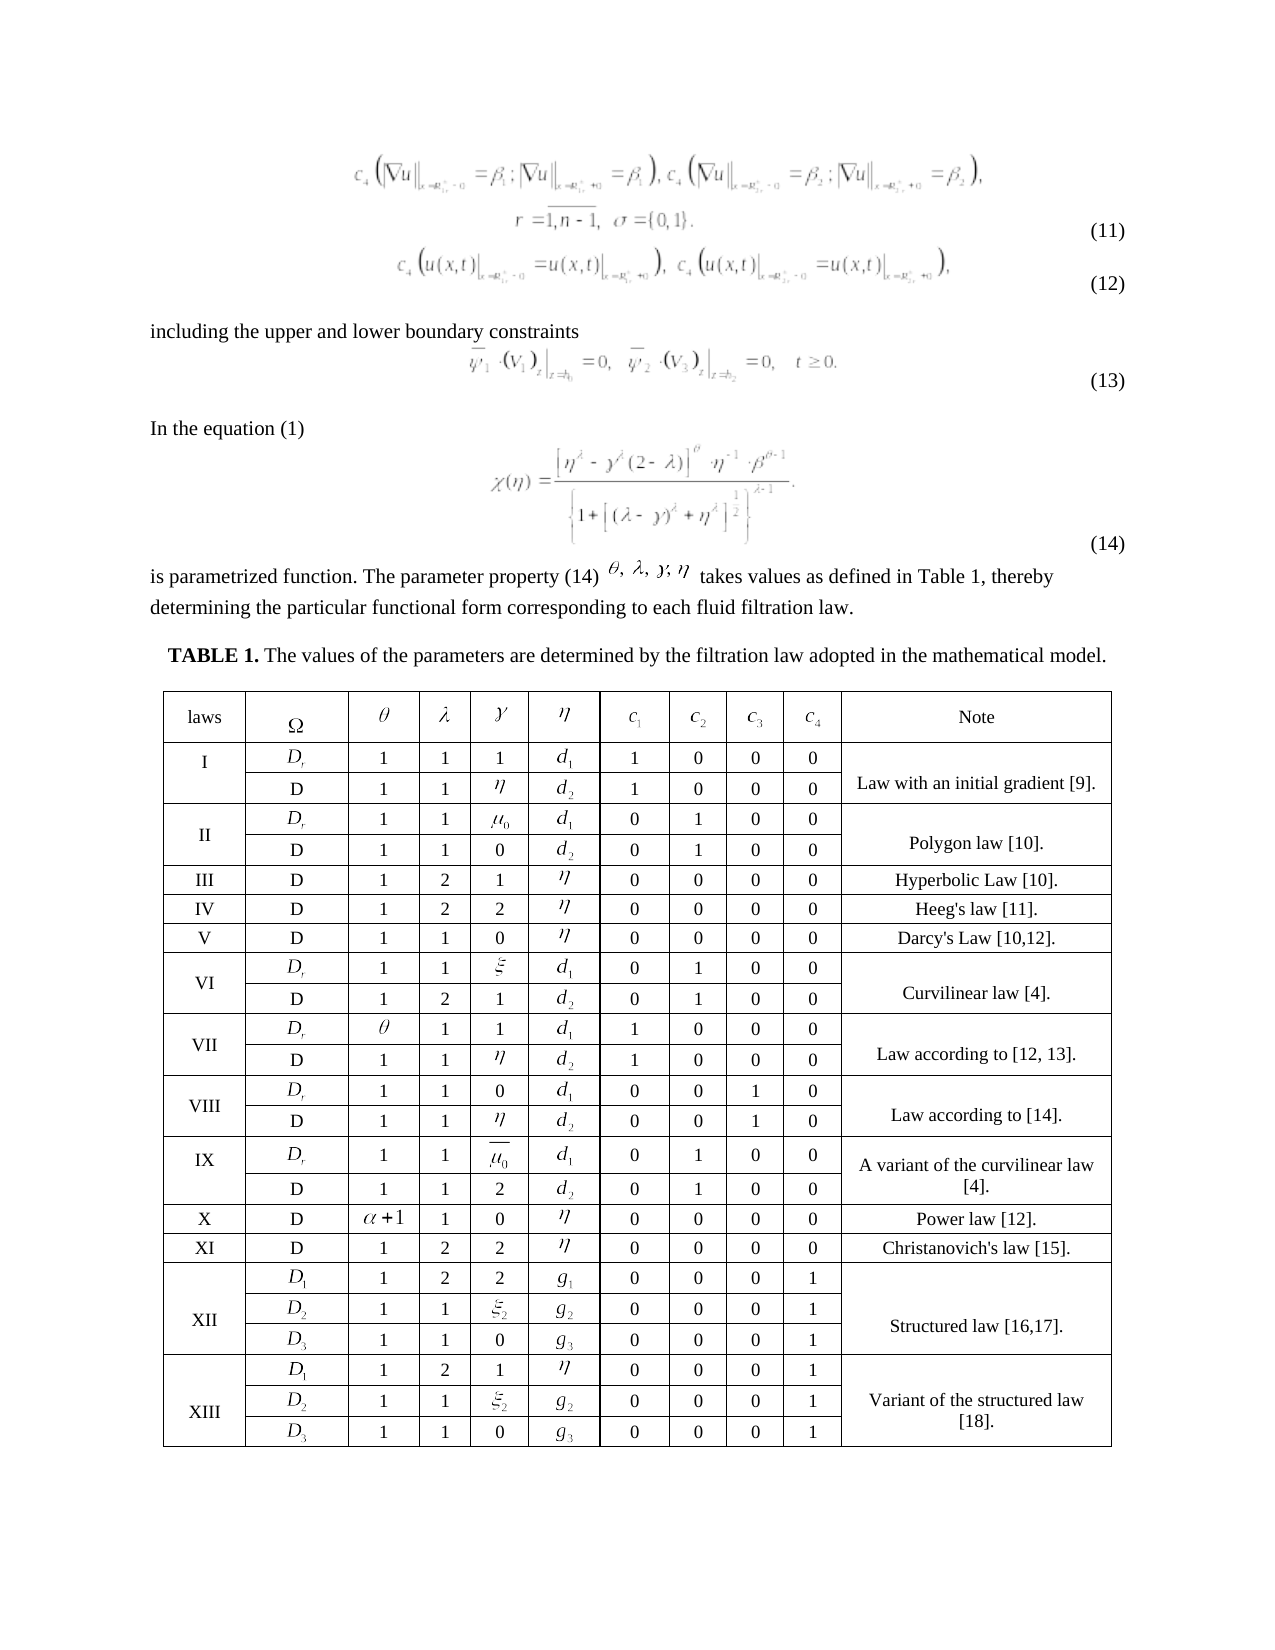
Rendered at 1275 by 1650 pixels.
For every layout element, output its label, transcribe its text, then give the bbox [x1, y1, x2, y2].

table_cell 0 [727, 1045, 783, 1074]
table_cell 0 [670, 1014, 726, 1044]
table_cell [529, 1106, 599, 1136]
table_cell 0 [601, 1076, 669, 1105]
table_cell [529, 924, 599, 952]
table_cell [529, 984, 599, 1013]
table_cell Structured law [16,17]. [842, 1263, 1111, 1354]
table_cell [471, 953, 528, 982]
table_cell 0 [670, 1386, 726, 1416]
table_cell [529, 1234, 599, 1262]
table_cell 0 [601, 835, 669, 864]
table_cell 0 [784, 1014, 841, 1044]
table_cell [529, 1355, 599, 1385]
table_cell 1 [420, 1205, 470, 1233]
table_cell 1 [784, 1386, 841, 1416]
table_cell 0 [601, 924, 669, 952]
table_cell 1 [420, 743, 470, 772]
table_cell [471, 1294, 528, 1323]
table_cell 1 [727, 1106, 783, 1136]
table_cell [529, 1076, 599, 1105]
table_cell 0 [471, 1076, 528, 1105]
table_cell 1 [471, 984, 528, 1013]
table_cell [529, 773, 599, 803]
table_cell 0 [727, 773, 783, 803]
table_cell 0 [727, 1355, 783, 1385]
table_cell 1 [471, 1014, 528, 1044]
table_cell 0 [471, 1417, 528, 1446]
table_cell 1 [784, 1355, 841, 1385]
table_cell 0 [670, 773, 726, 803]
text (13) [150, 343, 1125, 392]
table_cell Curvilinear law [4]. [842, 953, 1111, 1013]
table_cell 0 [727, 1386, 783, 1416]
table_cell 1 [420, 953, 470, 982]
table_cell 0 [601, 1417, 669, 1446]
table_cell D [246, 773, 348, 803]
table_cell 0 [670, 1076, 726, 1105]
table_cell 0 [670, 924, 726, 952]
table_cell [246, 1324, 348, 1354]
table_cell 2 [420, 1355, 470, 1385]
table_cell 0 [670, 1294, 726, 1323]
table_cell [246, 1263, 348, 1293]
table_cell 0 [471, 924, 528, 952]
table_cell Darcy's Law [10,12]. [842, 924, 1111, 952]
table_cell 0 [601, 895, 669, 923]
table_cell 0 [784, 804, 841, 834]
table_cell 0 [727, 1205, 783, 1233]
table_cell 1 [349, 1174, 419, 1204]
table_cell XII [164, 1263, 245, 1354]
table_cell 0 [727, 804, 783, 834]
table_header [349, 692, 419, 742]
table_cell 0 [727, 835, 783, 864]
table_cell 1 [349, 1324, 419, 1354]
table_cell 0 [670, 1106, 726, 1136]
table_cell [529, 953, 599, 982]
table_cell 0 [727, 1417, 783, 1446]
table_cell 0 [601, 804, 669, 834]
table_cell [246, 1417, 348, 1446]
table_cell D [246, 984, 348, 1013]
table_cell 1 [601, 743, 669, 772]
table_cell 0 [601, 953, 669, 982]
table_cell Variant of the structured law [18]. [842, 1355, 1111, 1446]
table_cell Law with an initial gradient [9]. [842, 743, 1111, 803]
table_cell [529, 1294, 599, 1323]
table_cell 1 [349, 773, 419, 803]
table_cell 0 [601, 1263, 669, 1293]
table_cell 0 [601, 1137, 669, 1173]
table_cell 1 [420, 1137, 470, 1173]
table_cell 1 [349, 1137, 419, 1173]
table_cell 1 [601, 1045, 669, 1074]
text (14) [150, 440, 1125, 555]
table_header [670, 692, 726, 742]
table_cell 1 [349, 953, 419, 982]
table_cell 1 [420, 1294, 470, 1323]
text is parametrized function. The parameter property (14) takes values as defined in Table 1, thereby determining the particular functional form corresponding to each fluid filtration law. [150, 555, 1125, 619]
table_cell XIII [164, 1355, 245, 1446]
table_cell 1 [349, 1076, 419, 1105]
table_cell Hyperbolic Law [10]. [842, 866, 1111, 893]
table_cell 1 [471, 743, 528, 772]
table_cell 1 [349, 743, 419, 772]
table_cell 1 [471, 1355, 528, 1385]
table_cell 0 [601, 866, 669, 893]
table_cell 0 [670, 1355, 726, 1385]
table_cell [529, 866, 599, 893]
table_cell 1 [349, 895, 419, 923]
table_header [727, 692, 783, 742]
table_cell 0 [601, 1205, 669, 1233]
table_header [471, 692, 528, 742]
table_cell 2 [471, 1234, 528, 1262]
table_cell D [246, 866, 348, 893]
table_cell 0 [784, 1076, 841, 1105]
table_cell 1 [349, 1234, 419, 1262]
table_cell [471, 1045, 528, 1074]
table_cell 1 [420, 1174, 470, 1204]
text TABLE 1. The values of the parameters are determined by the filtration law adopted in the mathematical model. [150, 643, 1125, 667]
table_cell [471, 804, 528, 834]
table_cell 1 [601, 773, 669, 803]
table_cell 0 [784, 1174, 841, 1204]
table_cell 1 [420, 1045, 470, 1074]
text (11) [150, 150, 1125, 242]
table_cell 0 [727, 1137, 783, 1173]
table_cell 1 [471, 866, 528, 893]
table_cell 1 [601, 1014, 669, 1044]
table_cell 0 [727, 1174, 783, 1204]
table_cell 0 [601, 1174, 669, 1204]
table_cell 0 [670, 1045, 726, 1074]
table_header [784, 692, 841, 742]
table_cell Christanovich's law [15]. [842, 1234, 1111, 1262]
table_cell 0 [784, 984, 841, 1013]
table_cell D [246, 1234, 348, 1262]
table_cell VII [164, 1014, 245, 1074]
table_cell 1 [349, 1355, 419, 1385]
table_cell 0 [784, 1137, 841, 1173]
table_cell 0 [601, 984, 669, 1013]
table_cell [529, 743, 599, 772]
table_cell [471, 1106, 528, 1136]
table_cell 0 [601, 1106, 669, 1136]
table_header [420, 692, 470, 742]
table_header [529, 692, 599, 742]
table_cell [471, 1137, 528, 1173]
table_cell [246, 804, 348, 834]
table_cell 2 [420, 895, 470, 923]
table_cell 0 [784, 953, 841, 982]
table_cell 1 [349, 804, 419, 834]
table_cell 1 [349, 1294, 419, 1323]
table_cell Polygon law [10]. [842, 804, 1111, 864]
table_cell [529, 1386, 599, 1416]
text including the upper and lower boundary constraints [150, 319, 1125, 343]
table_cell 0 [670, 1324, 726, 1354]
table_cell 1 [670, 1174, 726, 1204]
table_cell 0 [727, 953, 783, 982]
table_cell [246, 1137, 348, 1173]
table_header laws [164, 692, 245, 742]
table_cell 0 [601, 1386, 669, 1416]
table_cell [529, 1014, 599, 1044]
table_cell 0 [784, 924, 841, 952]
table_cell 1 [784, 1294, 841, 1323]
table_cell [246, 1014, 348, 1044]
table_cell 1 [349, 1045, 419, 1074]
table_cell [246, 1355, 348, 1385]
table_cell 1 [670, 835, 726, 864]
table_cell [529, 804, 599, 834]
table_cell 0 [471, 1205, 528, 1233]
table_cell 1 [420, 924, 470, 952]
table_cell 0 [784, 743, 841, 772]
table_cell 1 [784, 1263, 841, 1293]
table_cell [529, 835, 599, 864]
table_cell 1 [670, 804, 726, 834]
table_cell I [164, 743, 245, 803]
table_cell 2 [420, 984, 470, 1013]
table_cell II [164, 804, 245, 864]
table_cell 0 [670, 1263, 726, 1293]
table_cell VIII [164, 1076, 245, 1136]
table_cell 0 [727, 743, 783, 772]
table_cell 0 [601, 1324, 669, 1354]
table_cell 0 [601, 1234, 669, 1262]
table_cell IX [164, 1137, 245, 1204]
table_header [246, 692, 348, 742]
table_cell 1 [420, 1014, 470, 1044]
table_cell [246, 1386, 348, 1416]
table_cell 0 [727, 984, 783, 1013]
table_cell 1 [420, 1076, 470, 1105]
table_cell 2 [471, 1263, 528, 1293]
table_header [601, 692, 669, 742]
table_cell 0 [784, 835, 841, 864]
table_cell D [246, 924, 348, 952]
table_cell 0 [670, 1417, 726, 1446]
table_cell 0 [784, 1234, 841, 1262]
table_cell 2 [471, 1174, 528, 1204]
table_cell [529, 1205, 599, 1233]
table_cell 0 [471, 1324, 528, 1354]
table_cell 0 [670, 1205, 726, 1233]
table_cell D [246, 1174, 348, 1204]
table_cell 0 [727, 924, 783, 952]
table_cell 0 [727, 1324, 783, 1354]
table_cell 1 [784, 1324, 841, 1354]
table_cell [529, 1263, 599, 1293]
table_cell D [246, 1045, 348, 1074]
table_cell 1 [420, 835, 470, 864]
table_cell [529, 1045, 599, 1074]
table_cell 1 [420, 773, 470, 803]
table_cell 2 [420, 1263, 470, 1293]
table_cell 2 [471, 895, 528, 923]
table_cell [529, 1417, 599, 1446]
table_cell D [246, 1106, 348, 1136]
table_cell D [246, 1205, 348, 1233]
table_cell A variant of the curvilinear law [4]. [842, 1137, 1111, 1204]
text (12) [150, 242, 1125, 295]
table_header Note [842, 692, 1111, 742]
table_cell 0 [670, 895, 726, 923]
table_cell [529, 1137, 599, 1173]
table_cell 1 [670, 984, 726, 1013]
table_cell [246, 953, 348, 982]
table_cell Law according to [12, 13]. [842, 1014, 1111, 1074]
table_cell Heeg's law [11]. [842, 895, 1111, 923]
table_cell [246, 1294, 348, 1323]
table_cell 1 [349, 835, 419, 864]
table_cell 1 [784, 1417, 841, 1446]
table_cell VI [164, 953, 245, 1013]
table_cell 1 [420, 1324, 470, 1354]
table_cell 0 [727, 1234, 783, 1262]
table_cell XI [164, 1234, 245, 1262]
table_cell V [164, 924, 245, 952]
table_cell 1 [670, 953, 726, 982]
table_cell 1 [349, 924, 419, 952]
table_cell 1 [349, 984, 419, 1013]
table_cell 1 [349, 866, 419, 893]
table_cell [246, 743, 348, 772]
table_cell 1 [349, 1106, 419, 1136]
table_cell 1 [670, 1137, 726, 1173]
table_cell 0 [601, 1355, 669, 1385]
table_cell [349, 1014, 419, 1044]
table_cell X [164, 1205, 245, 1233]
table_cell 1 [420, 804, 470, 834]
table_cell 0 [727, 1294, 783, 1323]
table_cell [471, 773, 528, 803]
table_cell 1 [420, 1106, 470, 1136]
text In the equation (1) [150, 416, 1125, 440]
table_cell 0 [670, 1234, 726, 1262]
table_cell Power law [12]. [842, 1205, 1111, 1233]
table_cell 0 [784, 773, 841, 803]
table_cell [471, 1386, 528, 1416]
table_cell 1 [349, 1386, 419, 1416]
table_cell IV [164, 895, 245, 923]
table_cell Law according to [14]. [842, 1076, 1111, 1136]
table_cell [529, 1324, 599, 1354]
table_cell [529, 1174, 599, 1204]
table_cell 2 [420, 1234, 470, 1262]
table_cell 1 [727, 1076, 783, 1105]
table_cell 0 [727, 1263, 783, 1293]
table_cell [246, 1076, 348, 1105]
table_cell 0 [784, 1045, 841, 1074]
table_cell D [246, 835, 348, 864]
table_cell 0 [670, 743, 726, 772]
table_cell 0 [727, 895, 783, 923]
table_cell 0 [601, 1294, 669, 1323]
table_cell 1 [349, 1263, 419, 1293]
table_cell D [246, 895, 348, 923]
table_cell 0 [784, 866, 841, 893]
table_cell 0 [727, 1014, 783, 1044]
table_cell 0 [784, 1205, 841, 1233]
table_cell [349, 1205, 419, 1233]
table_cell 2 [420, 866, 470, 893]
table_cell 0 [471, 835, 528, 864]
table_cell 0 [784, 1106, 841, 1136]
table_cell [529, 895, 599, 923]
table_cell 0 [670, 866, 726, 893]
table_cell 0 [727, 866, 783, 893]
table_cell III [164, 866, 245, 893]
table_cell 1 [420, 1417, 470, 1446]
table_cell 0 [784, 895, 841, 923]
table_cell 1 [349, 1417, 419, 1446]
table_cell 1 [420, 1386, 470, 1416]
